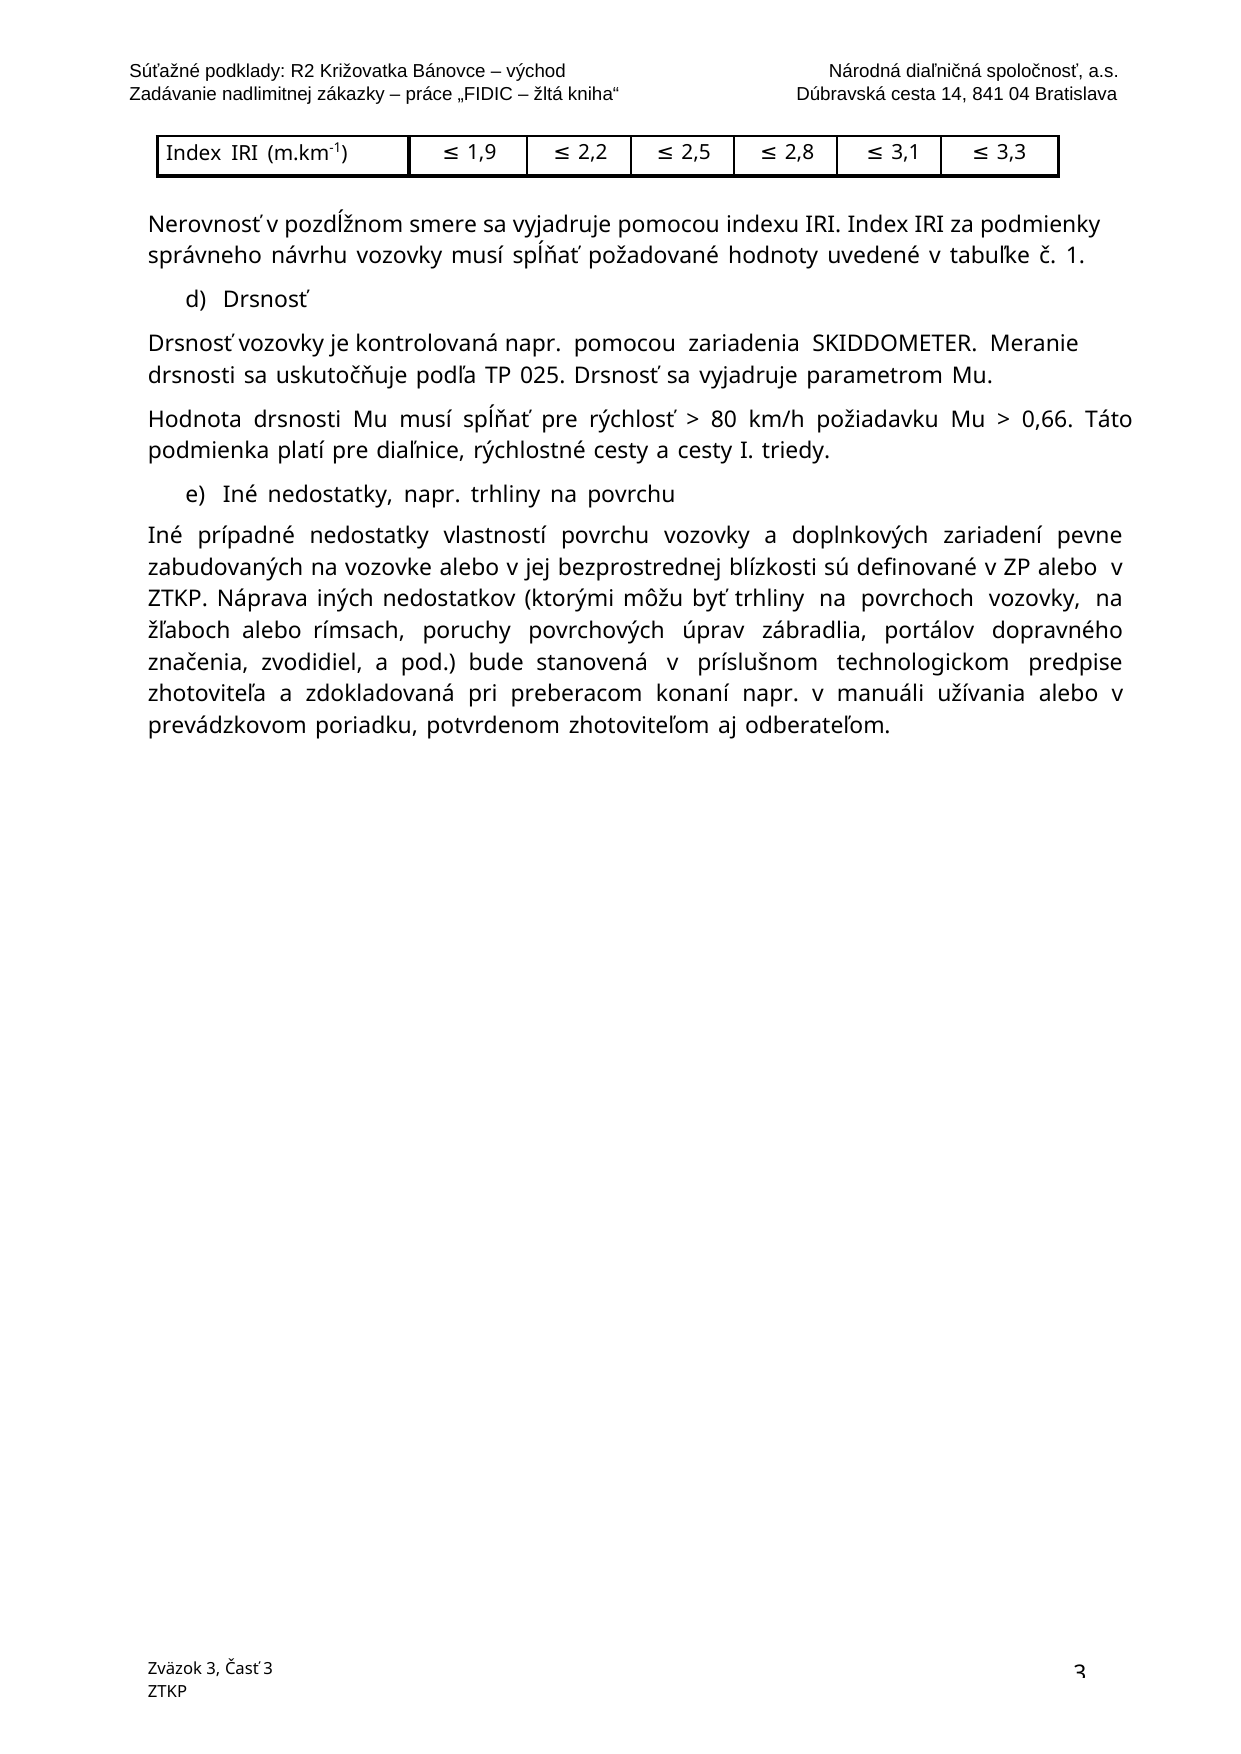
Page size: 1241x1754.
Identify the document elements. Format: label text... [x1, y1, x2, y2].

table_cell ≤ 2,2 [528, 137, 630, 174]
table_cell ≤ 3,3 [942, 137, 1057, 174]
table_cell ≤ 1,9 [411, 137, 526, 174]
table_cell ≤ 3,1 [838, 137, 940, 174]
text Hodnota drsnosti Mu musí spĺňať pre rýchlosť > 80 km/h požiadavku Mu > 0,66. Táto podmienka platí pre diaľnice, rýchlostné cesty a cesty I. triedy. [148, 402, 1134, 465]
table_cell Index IRI (m.km-1) [159, 137, 407, 174]
table_cell ≤ 2,8 [735, 137, 836, 174]
text Drsnosť vozovky je kontrolovaná napr. pomocou zariadenia SKIDDOMETER. Meranie drsnosti sa uskutočňuje podľa TP 025. Drsnosť sa vyjadruje parametrom Mu. [148, 327, 1079, 390]
list Iné nedostatky, napr. trhliny na povrchu [185, 478, 1134, 509]
list Drsnosť [185, 283, 1134, 314]
table_cell ≤ 2,5 [632, 137, 733, 174]
text Iné prípadné nedostatky vlastností povrchu vozovky a doplnkových zariadení pevne zabudovaných na vozovke alebo v jej bezprostrednej blízkosti sú definované v ZP alebo v ZTKP. Náprava iných nedostatkov (ktorými môžu byť trhliny na povrchoch vozovky, na žľaboch alebo rímsach, poruchy povrchových úprav zábradlia, portálov dopravného značenia, zvodidiel, a pod.) bude stanovená v príslušnom technologickom predpise zhotoviteľa a zdokladovaná pri preberacom konaní napr. v manuáli užívania alebo v prevádzkovom poriadku, potvrdenom zhotoviteľom aj odberateľom. [148, 519, 1123, 740]
text Nerovnosť v pozdĺžnom smere sa vyjadruje pomocou indexu IRI. Index IRI za podmienky správneho návrhu vozovky musí spĺňať požadované hodnoty uvedené v tabuľke č. 1. [148, 207, 1123, 270]
